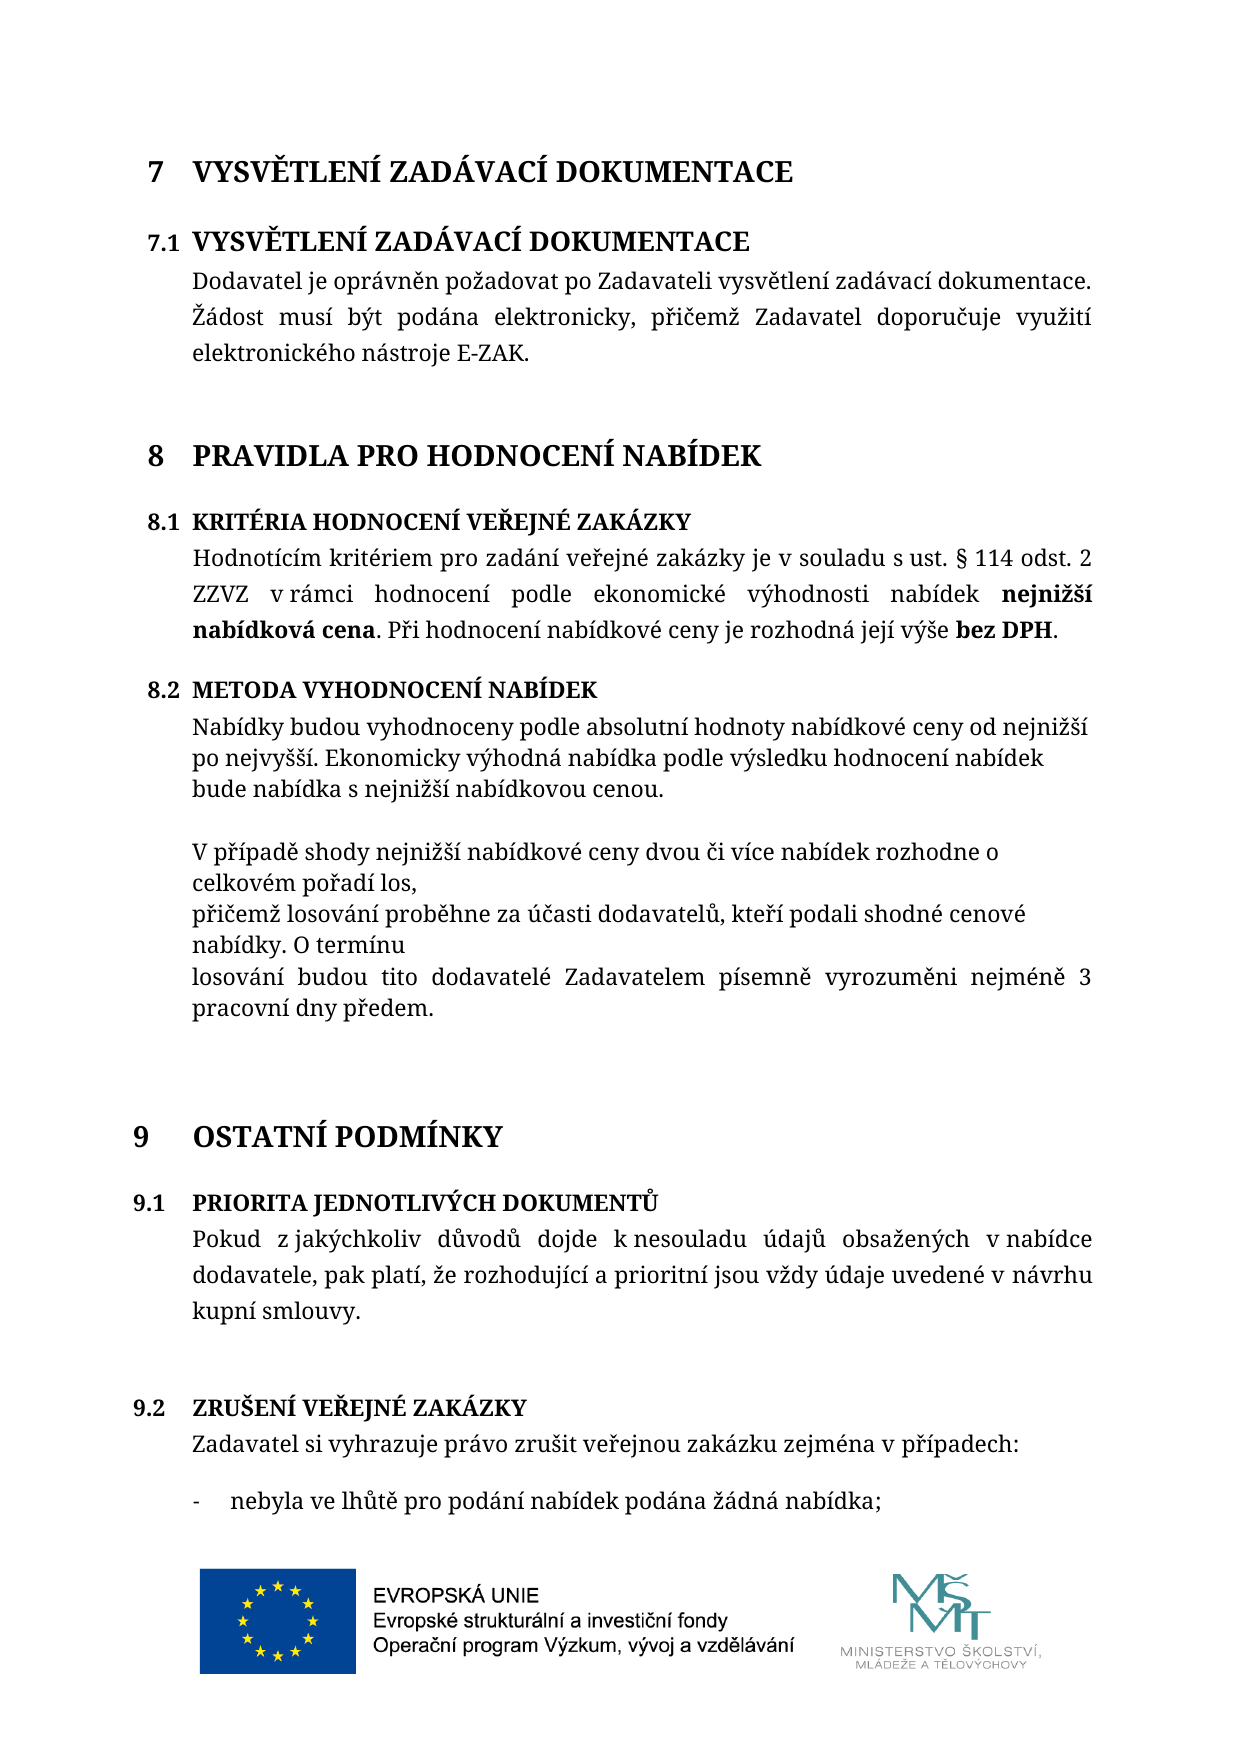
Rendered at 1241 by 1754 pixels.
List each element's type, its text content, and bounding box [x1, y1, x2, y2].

subtitle OSTATNÍ PODMÍNKY [133, 1117, 1093, 1156]
subtitle PRAVIDLA PRO HODNOCENÍ NABÍDEK [148, 435, 1093, 475]
subtitle ZRUŠENÍ VEŘEJNÉ ZAKÁZKY [133, 1392, 1093, 1423]
subtitle VYSVĚTLENÍ ZADÁVACÍ DOKUMENTACE [147, 222, 1093, 259]
text přičemž losování proběhne za účasti dodavatelů, kteří podali shodné cenové nabídky. O termínu [192, 898, 1093, 960]
text Dodavatel je oprávněn požadovat po Zadavateli vysvětlení zadávací dokumentace. Žádost musí být podána elektronicky, přičemž Zadavatel doporučuje využití elektronického nástroje E-ZAK. [192, 265, 1093, 368]
text V případě shody nejnižší nabídkové ceny dvou či více nabídek rozhodne o celkovém pořadí los, [192, 835, 1093, 898]
subtitle PRIORITA JEDNOTLIVÝCH DOKUMENTŮ [133, 1187, 1093, 1218]
subtitle KRITÉRIA HODNOCENÍ VEŘEJNÉ ZAKÁZKY [147, 506, 1093, 537]
list nebyla ve lhůtě pro podání nabídek podána žádná nabídka; [193, 1485, 1093, 1516]
text Zadavatel si vyhrazuje právo zrušit veřejnou zakázku zejména v případech: [192, 1428, 1093, 1459]
text Pokud z jakýchkoliv důvodů dojde k nesouladu údajů obsažených v nabídce dodavatele, pak platí, že rozhodující a prioritní jsou vždy údaje uvedené v návrhu kupní smlouvy. [192, 1223, 1093, 1326]
text Nabídky budou vyhodnoceny podle absolutní hodnoty nabídkové ceny od nejnižší po nejvyšší. Ekonomicky výhodná nabídka podle výsledku hodnocení nabídek bude nabídka s nejnižší nabídkovou cenou. [192, 710, 1093, 804]
text losování budou tito dodavatelé Zadavatelem písemně vyrozuměni nejméně 3 pracovní dny předem. [192, 960, 1093, 1023]
picture [147, 1516, 1093, 1726]
subtitle VYSVĚTLENÍ ZADÁVACÍ DOKUMENTACE [148, 152, 1093, 191]
text Hodnotícím kritériem pro zadání veřejné zakázky je v souladu s ust. § 114 odst. 2 ZZVZ v rámci hodnocení podle ekonomické výhodnosti nabídek nejnižší nabídková cena. Při hodnocení nabídkové ceny je rozhodná její výše bez DPH. [193, 542, 1093, 645]
subtitle METODA VYHODNOCENÍ NABÍDEK [147, 674, 1093, 706]
